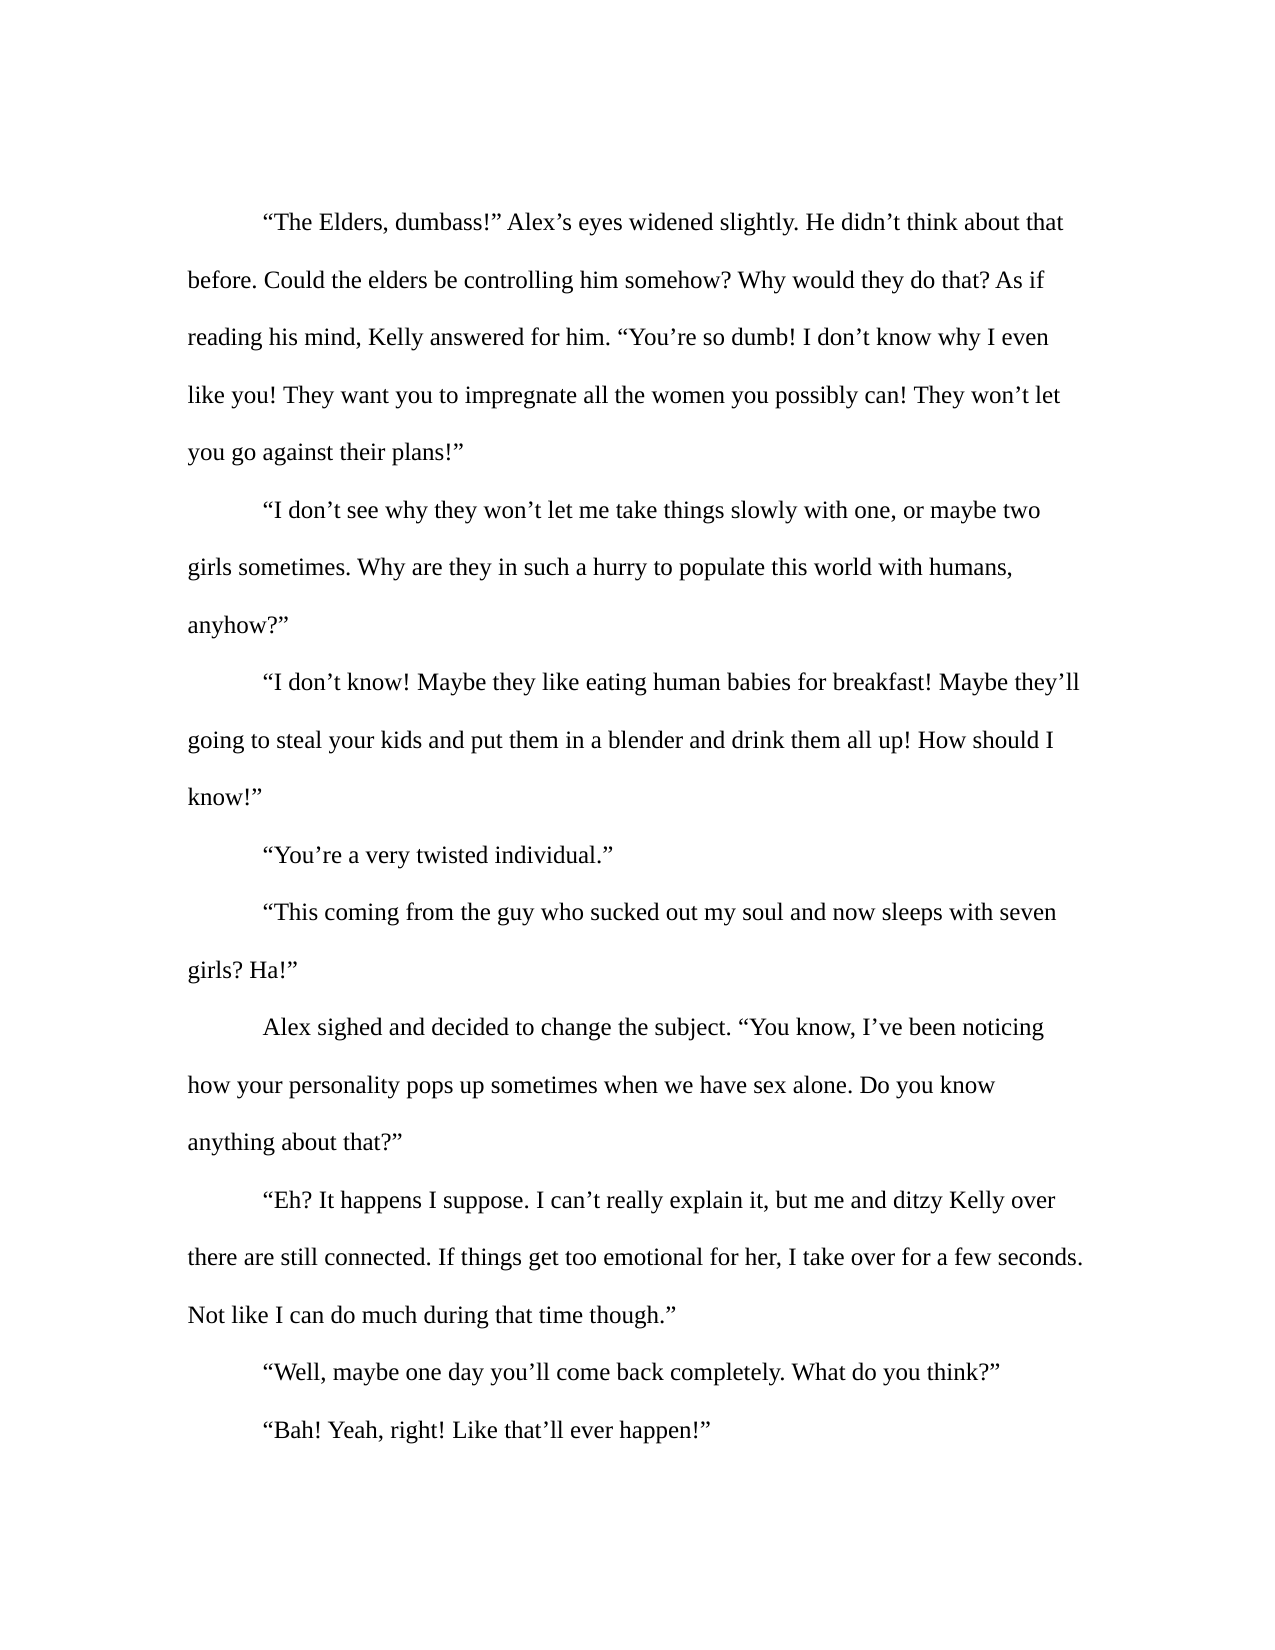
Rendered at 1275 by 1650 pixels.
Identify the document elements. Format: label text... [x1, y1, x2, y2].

text “I don’t see why they won’t let me take things slowly with one, or maybe two girls sometimes. Why are they in such a hurry to populate this world with humans, anyhow?” [187, 495, 1087, 639]
text “The Elders, dumbass!” Alex’s eyes widened slightly. He didn’t think about that before. Could the elders be controlling him somehow? Why would they do that? As if reading his mind, Kelly answered for him. “You’re so dumb! I don’t know why I even like you! They want you to impregnate all the women you possibly can! They won’t let you go against their plans!” [187, 207, 1087, 466]
text “This coming from the guy who sucked out my soul and now sleeps with seven girls? Ha!” [187, 897, 1087, 984]
text “I don’t know! Maybe they like eating human babies for breakfast! Maybe they’ll going to steal your kids and put them in a blender and drink them all up! How should I know!” [187, 667, 1087, 811]
text “Eh? It happens I suppose. I can’t really explain it, but me and ditzy Kelly over there are still connected. If things get too emotional for her, I take over for a few seconds. Not like I can do much during that time though.” [187, 1185, 1087, 1329]
text Alex sighed and decided to change the subject. “You know, I’ve been noticing how your personality pops up sometimes when we have sex alone. Do you know anything about that?” [187, 1012, 1087, 1156]
text “Bah! Yeah, right! Like that’ll ever happen!” [187, 1415, 1087, 1444]
text “You’re a very twisted individual.” [187, 840, 1087, 869]
text “Well, maybe one day you’ll come back completely. What do you think?” [187, 1357, 1087, 1386]
